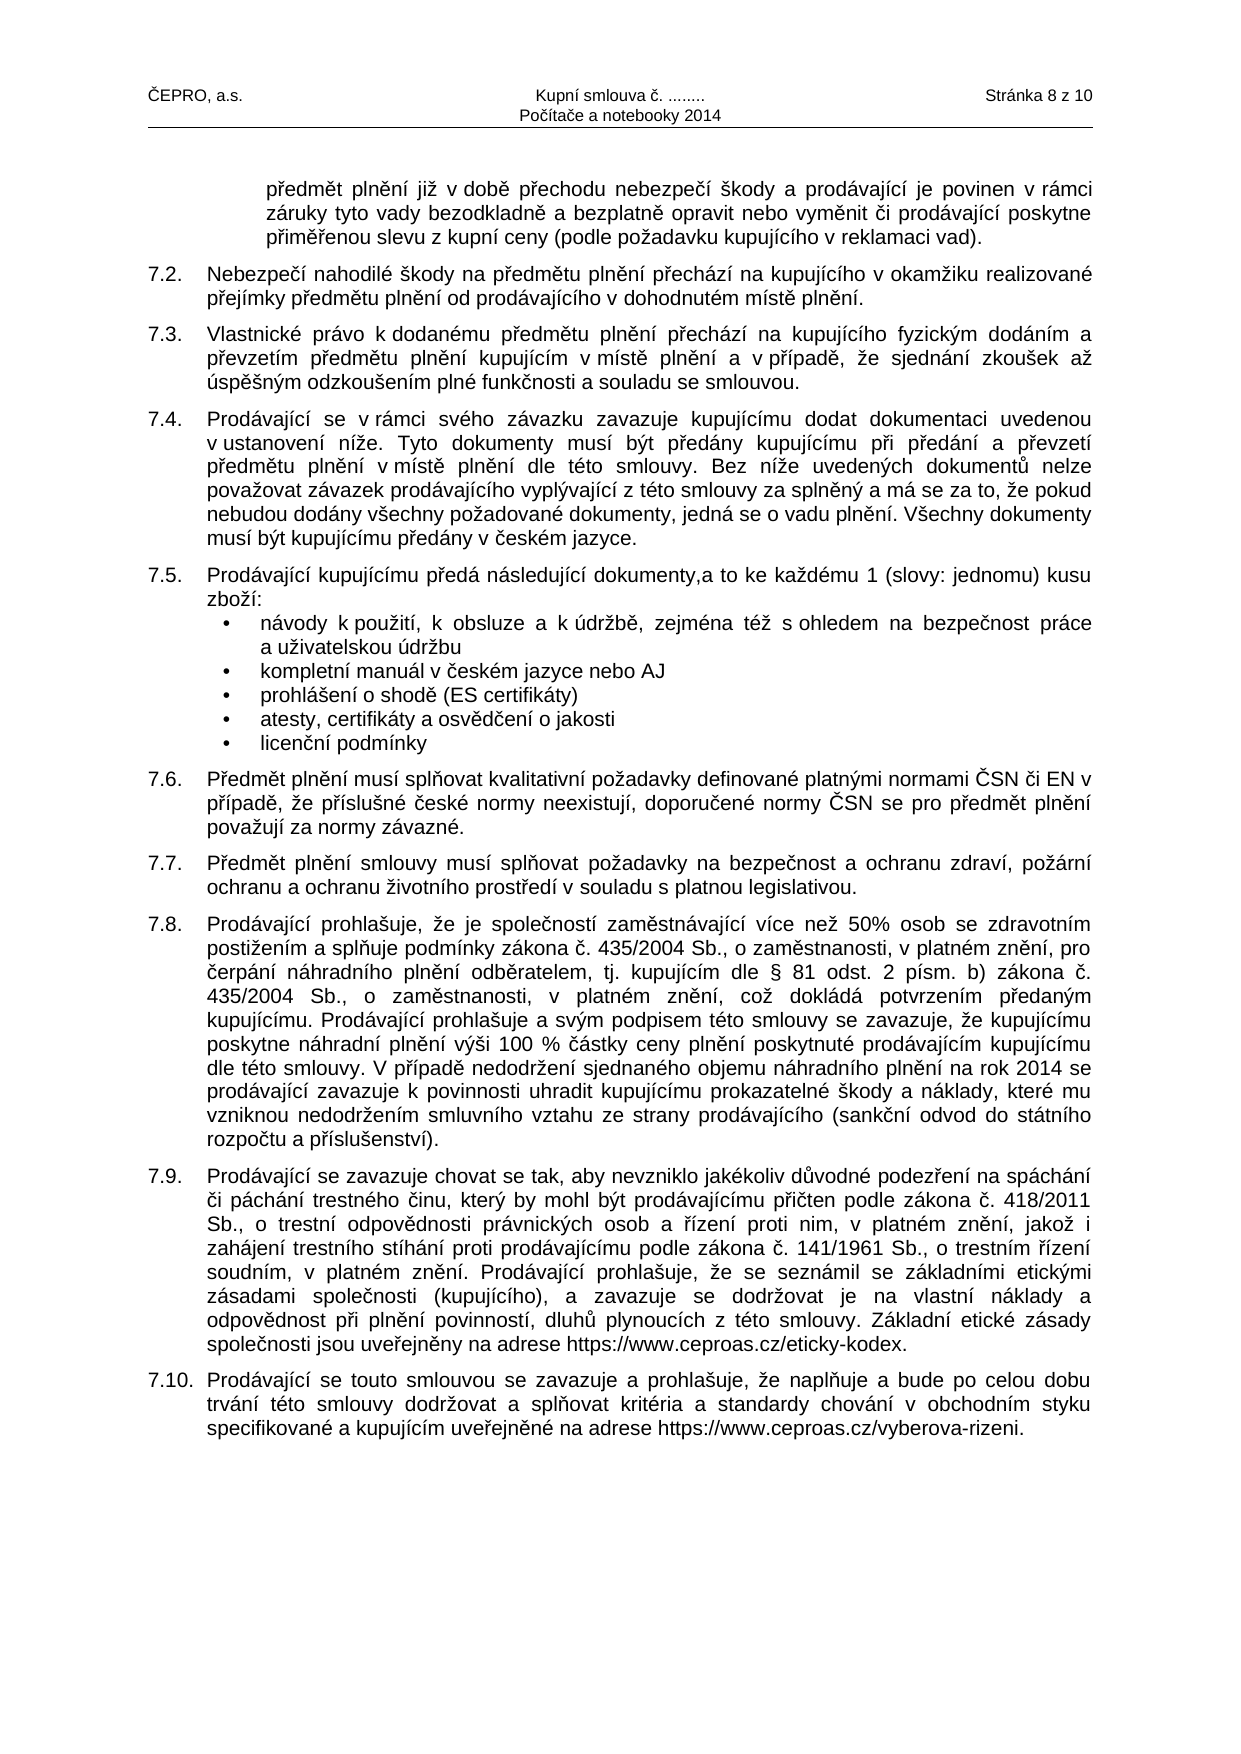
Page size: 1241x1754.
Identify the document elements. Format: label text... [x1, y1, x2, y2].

text Prodávající prohlašuje, že je společností zaměstnávající více než 50% osob se zdravotním postižením a splňuje podmínky zákona č. 435/2004 Sb., o zaměstnanosti, v platném znění, pro čerpání náhradního plnění odběratelem, tj. kupujícím dle § 81 odst. 2 písm. b) zákona č. 435/2004 Sb., o zaměstnanosti, v platném znění, což dokládá potvrzením předaným kupujícímu. Prodávající prohlašuje a svým podpisem této smlouvy se zavazuje, že kupujícímu poskytne náhradní plnění výši 100 % částky ceny plnění poskytnuté prodávajícím kupujícímu dle této smlouvy. V případě nedodržení sjednaného objemu náhradního plnění na rok 2014 se prodávající zavazuje k povinnosti uhradit kupujícímu prokazatelné škody a náklady, které mu vzniknou nedodržením smluvního vztahu ze strany prodávajícího (sankční odvod do státního rozpočtu a příslušenství). [148, 912, 1093, 1151]
text Nebezpečí nahodilé škody na předmětu plnění přechází na kupujícího v okamžiku realizované přejímky předmětu plnění od prodávajícího v dohodnutém místě plnění. [148, 262, 1093, 309]
text Prodávající kupujícímu předá následující dokumenty,a to ke každému 1 (slovy: jednomu) kusu zboží: [148, 563, 1093, 611]
text Předmět plnění smlouvy musí splňovat požadavky na bezpečnost a ochranu zdraví, požární ochranu a ochranu životního prostředí v souladu s platnou legislativou. [148, 851, 1093, 899]
list návody k použití, k obsluze a k údržbě, zejména též s ohledem na bezpečnost práce a uživatelskou údržbu [223, 611, 1093, 658]
text Prodávající se zavazuje chovat se tak, aby nevzniklo jakékoliv důvodné podezření na spáchání či páchání trestného činu, který by mohl být prodávajícímu přičten podle zákona č. 418/2011 Sb., o trestní odpovědnosti právnických osob a řízení proti nim, v platném znění, jakož i zahájení trestního stíhání proti prodávajícímu podle zákona č. 141/1961 Sb., o trestním řízení soudním, v platném znění. Prodávající prohlašuje, že se seznámil se základními etickými zásadami společnosti (kupujícího), a zavazuje se dodržovat je na vlastní náklady a odpovědnost při plnění povinností, dluhů plynoucích z této smlouvy. Základní etické zásady společnosti jsou uveřejněny na adrese https://www.ceproas.cz/eticky-kodex. [148, 1164, 1093, 1355]
list kompletní manuál v českém jazyce nebo AJ [223, 658, 1093, 682]
text Vlastnické právo k dodanému předmětu plnění přechází na kupujícího fyzickým dodáním a převzetím předmětu plnění kupujícím v místě plnění a v případě, že sjednání zkoušek až úspěšným odzkoušením plné funkčnosti a souladu se smlouvou. [148, 322, 1093, 394]
text Prodávající se touto smlouvou se zavazuje a prohlašuje, že naplňuje a bude po celou dobu trvání této smlouvy dodržovat a splňovat kritéria a standardy chování v obchodním styku specifikované a kupujícím uveřejněné na adrese https://www.ceproas.cz/vyberova-rizeni. [148, 1368, 1093, 1440]
text Předmět plnění musí splňovat kvalitativní požadavky definované platnými normami ČSN či EN v případě, že příslušné české normy neexistují, doporučené normy ČSN se pro předmět plnění považují za normy závazné. [148, 767, 1093, 839]
text Prodávající se v rámci svého závazku zavazuje kupujícímu dodat dokumentaci uvedenou v ustanovení níže. Tyto dokumenty musí být předány kupujícímu při předání a převzetí předmětu plnění v místě plnění dle této smlouvy. Bez níže uvedených dokumentů nelze považovat závazek prodávajícího vyplývající z této smlouvy za splněný a má se za to, že pokud nebudou dodány všechny požadované dokumenty, jedná se o vadu plnění. Všechny dokumenty musí být kupujícímu předány v českém jazyce. [148, 406, 1093, 550]
list prohlášení o shodě (ES certifikáty) [223, 682, 1093, 706]
list atesty, certifikáty a osvědčení o jakosti [223, 706, 1093, 730]
list licenční podmínky [223, 730, 1093, 754]
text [177, 177, 1093, 249]
